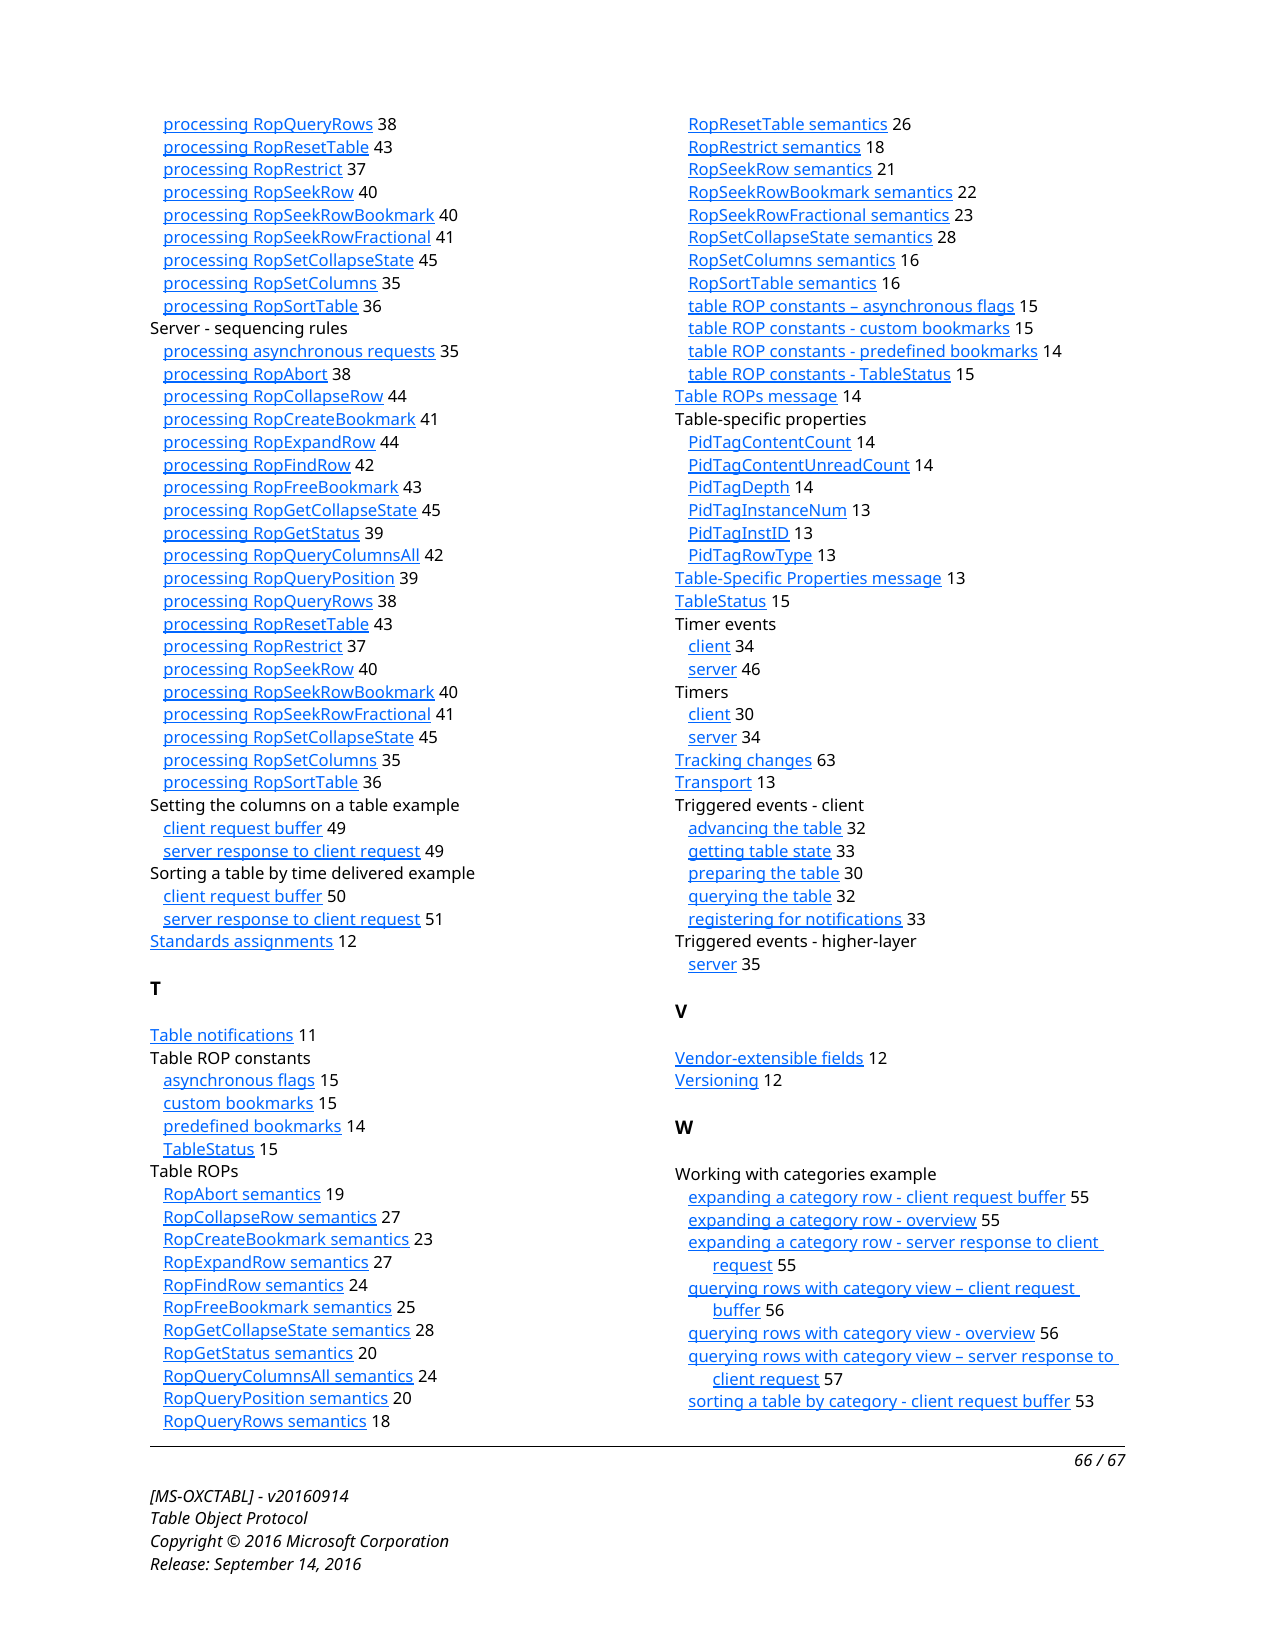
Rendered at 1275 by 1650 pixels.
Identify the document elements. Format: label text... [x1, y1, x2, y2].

text RopGetCollapseState semantics 26 [150, 1319, 600, 1342]
text TableStatus 14 [675, 589, 1125, 612]
text Table ROPs [150, 1160, 600, 1183]
text processing RopRestrict 36 [150, 635, 600, 657]
text processing RopSeekRow 38 [150, 181, 600, 203]
text asynchronous flags 14 [150, 1069, 600, 1092]
text expanding a category row - server response to client request 53 [675, 1231, 1125, 1276]
text RopFindRow semantics 23 [150, 1273, 600, 1296]
text server response to client request 47 [150, 839, 600, 862]
text Table ROPs message 13 [675, 385, 1125, 408]
text table ROP constants - TableStatus 14 [675, 362, 1125, 385]
text processing RopSortTable 35 [150, 294, 600, 317]
text Transport 12 [675, 771, 1125, 794]
text Triggered events - client [675, 794, 1125, 816]
text processing RopGetStatus 38 [150, 521, 600, 544]
text PidTagContentUnreadCount 13 [675, 453, 1125, 476]
text table ROP constants - predefined bookmarks 13 [675, 339, 1125, 362]
text RopQueryPosition semantics 19 [150, 1387, 600, 1410]
text processing RopFindRow 41 [150, 453, 600, 476]
text registering for notifications 32 [675, 907, 1125, 930]
text processing RopSetColumns 34 [150, 748, 600, 771]
text advancing the table 31 [675, 816, 1125, 839]
text RopGetStatus semantics 19 [150, 1342, 600, 1364]
text RopAbort semantics 18 [150, 1183, 600, 1205]
text client 29 [675, 703, 1125, 726]
text querying rows with category view – server response to client request 54 [675, 1344, 1125, 1390]
text Sorting a table by time delivered example [150, 862, 600, 884]
text Timers [675, 680, 1125, 703]
text RopExpandRow semantics 25 [150, 1251, 600, 1273]
text processing RopSeekRowBookmark 39 [150, 203, 600, 226]
text RopFreeBookmark semantics 24 [150, 1296, 600, 1319]
text processing RopSortTable 35 [150, 771, 600, 794]
text processing RopCreateBookmark 40 [150, 408, 600, 430]
text RopRestrict semantics 16 [675, 135, 1125, 158]
text processing RopResetTable 42 [150, 135, 600, 158]
text preparing the table 29 [675, 862, 1125, 884]
text PidTagContentCount 13 [675, 430, 1125, 453]
text server response to client request 49 [150, 907, 600, 930]
text RopCreateBookmark semantics 22 [150, 1228, 600, 1251]
text processing RopExpandRow 43 [150, 430, 600, 453]
text querying rows with category view - overview 54 [675, 1322, 1125, 1344]
text RopResetTable semantics 25 [675, 112, 1125, 135]
text processing asynchronous requests 33 [150, 339, 600, 362]
text PidTagDepth 13 [675, 476, 1125, 498]
text processing RopSetCollapseState 44 [150, 726, 600, 748]
text Versioning 11 [675, 1069, 1125, 1092]
text Table-specific properties [675, 408, 1125, 430]
text processing RopQueryRows 36 [150, 589, 600, 612]
text RopSetCollapseState semantics 27 [675, 226, 1125, 249]
text processing RopFreeBookmark 41 [150, 476, 600, 498]
text processing RopRestrict 36 [150, 158, 600, 181]
text Table-Specific Properties message 12 [675, 567, 1125, 589]
text processing RopQueryPosition 38 [150, 567, 600, 589]
text sorting a table by category - client request buffer 51 [675, 1390, 1125, 1412]
text expanding a category row - overview 53 [675, 1208, 1125, 1231]
text processing RopSeekRowBookmark 39 [150, 680, 600, 703]
text RopSetColumns semantics 14 [675, 249, 1125, 271]
text PidTagRowType 12 [675, 544, 1125, 567]
text processing RopAbort 37 [150, 362, 600, 385]
text processing RopSetCollapseState 44 [150, 249, 600, 271]
text TableStatus 14 [150, 1137, 600, 1160]
text RopQueryRows semantics 17 [150, 1410, 600, 1432]
text processing RopQueryRows 36 [150, 112, 600, 135]
text processing RopSetColumns 34 [150, 271, 600, 294]
text RopCollapseRow semantics 26 [150, 1205, 600, 1228]
text processing RopGetCollapseState 43 [150, 498, 600, 521]
text processing RopCollapseRow 43 [150, 385, 600, 408]
text querying the table 31 [675, 884, 1125, 907]
text Setting the columns on a table example [150, 794, 600, 816]
text RopSeekRow semantics 19 [675, 158, 1125, 181]
text W [675, 1114, 1125, 1140]
text processing RopQueryColumnsAll 40 [150, 544, 600, 567]
text processing RopSeekRowFractional 39 [150, 703, 600, 726]
text querying rows with category view – client request buffer 54 [675, 1276, 1125, 1322]
text getting table state 32 [675, 839, 1125, 862]
text PidTagInstanceNum 12 [675, 498, 1125, 521]
text expanding a category row - client request buffer 53 [675, 1185, 1125, 1208]
text RopQueryColumnsAll semantics 23 [150, 1364, 600, 1387]
text Working with categories example [675, 1163, 1125, 1185]
text RopSortTable semantics 15 [675, 271, 1125, 294]
text T [150, 975, 600, 1001]
text table ROP constants - custom bookmarks 13 [675, 317, 1125, 339]
text V [675, 998, 1125, 1024]
text server 33 [675, 726, 1125, 748]
text Tracking changes 61 [675, 748, 1125, 771]
text processing RopSeekRow 38 [150, 657, 600, 680]
text Server - sequencing rules [150, 317, 600, 339]
text Vendor-extensible fields 11 [675, 1046, 1125, 1069]
text Standards assignments 11 [150, 930, 600, 953]
text server 33 [675, 953, 1125, 975]
text Table notifications 10 [150, 1024, 600, 1046]
text client 33 [675, 635, 1125, 657]
text Triggered events - higher-layer [675, 930, 1125, 953]
text Timer events [675, 612, 1125, 635]
text RopSeekRowBookmark semantics 20 [675, 181, 1125, 203]
text RopSeekRowFractional semantics 22 [675, 203, 1125, 226]
text processing RopResetTable 42 [150, 612, 600, 635]
text client request buffer 48 [150, 884, 600, 907]
text server 44 [675, 657, 1125, 680]
text PidTagInstID 12 [675, 521, 1125, 544]
text predefined bookmarks 13 [150, 1114, 600, 1137]
text custom bookmarks 13 [150, 1092, 600, 1114]
text client request buffer 46 [150, 816, 600, 839]
text Table ROP constants [150, 1046, 600, 1069]
text table ROP constants – asynchronous flags 14 [675, 294, 1125, 317]
text processing RopSeekRowFractional 39 [150, 226, 600, 249]
